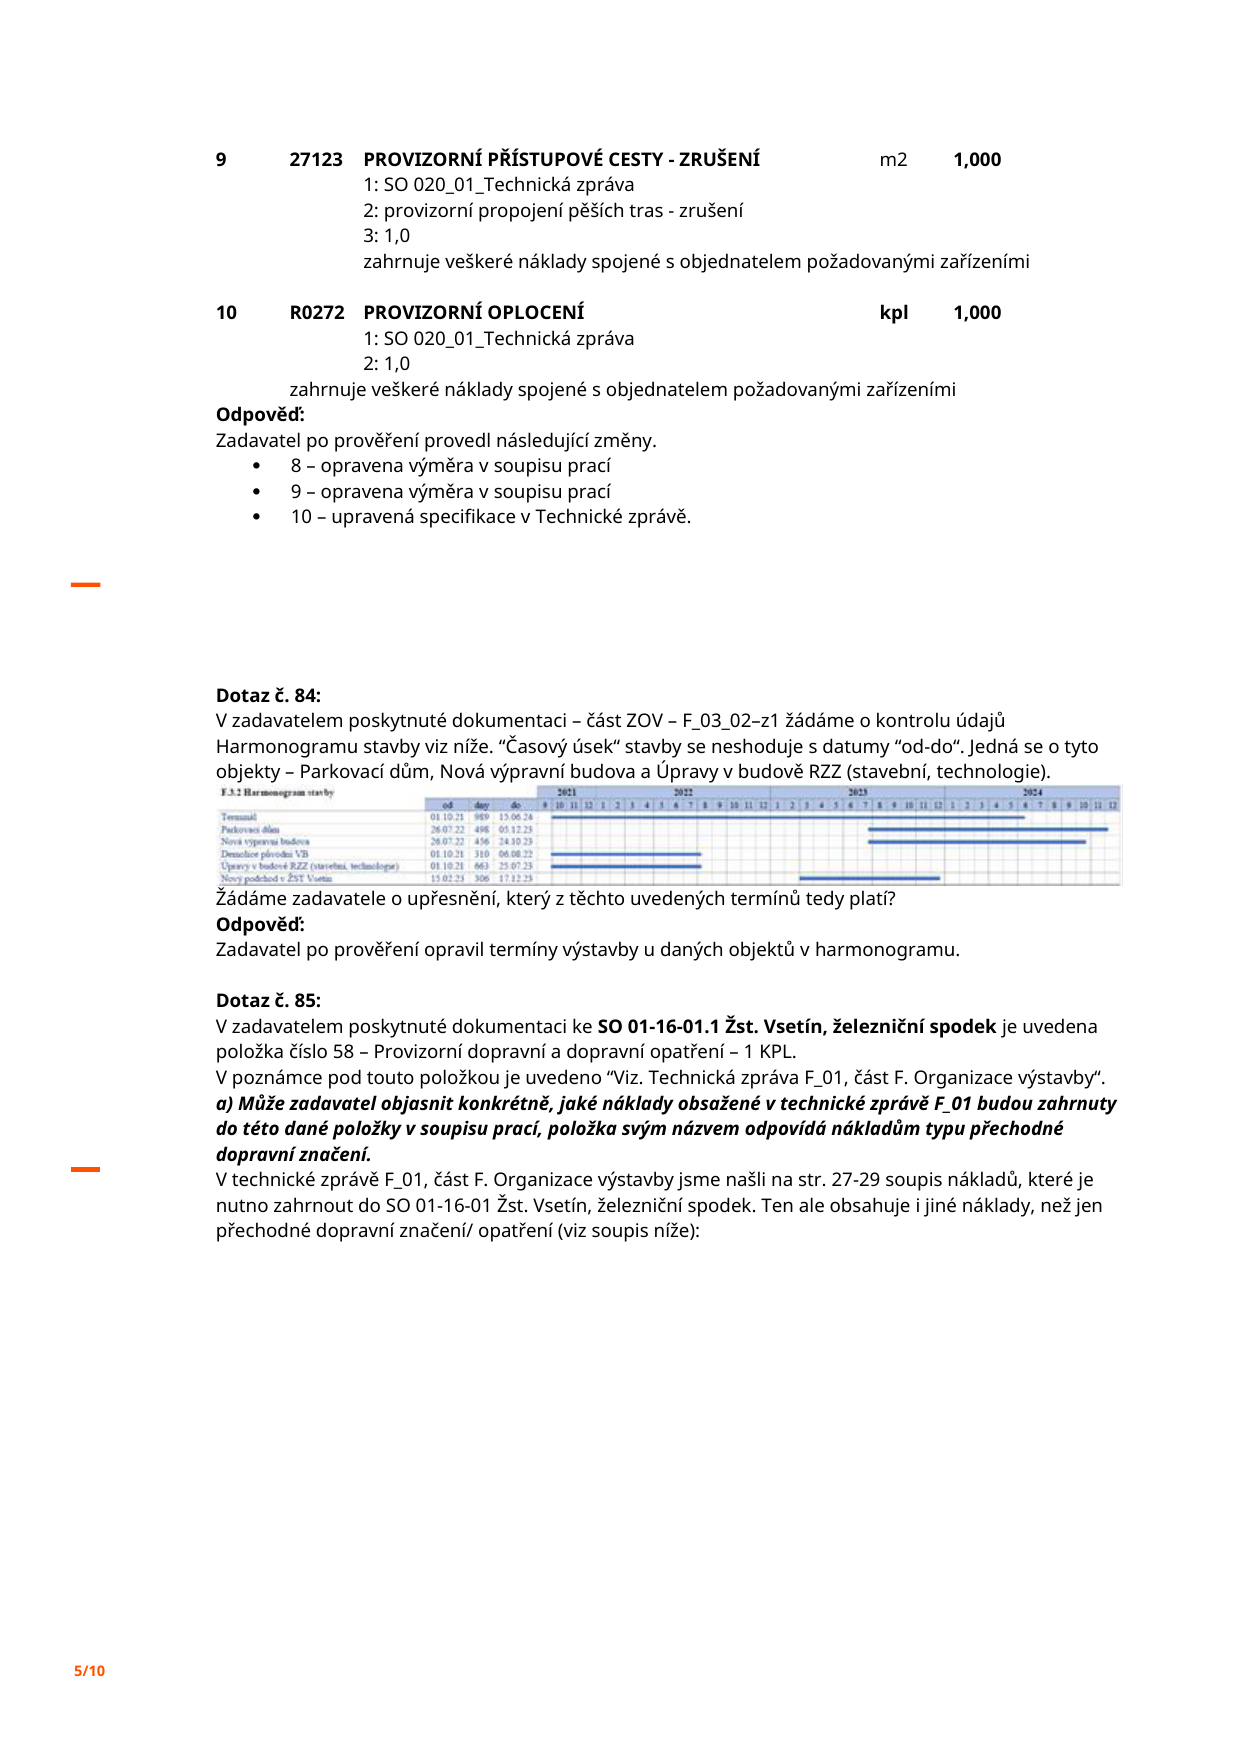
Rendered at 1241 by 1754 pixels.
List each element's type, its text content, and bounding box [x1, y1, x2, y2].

text a) Může zadavatel objasnit konkrétně, jaké náklady obsažené v technické zprávě F_01 budou zahrnuty do této dané položky v soupisu prací, položka svým názvem odpovídá nákladům typu přechodné dopravní značení. [216, 1090, 1122, 1166]
text V technické zprávě F_01, část F. Organizace výstavby jsme našli na str. 27-29 soupis nákladů, které je nutno zahrnout do SO 01-16-01 Žst. Vsetín, železniční spodek. Ten ale obsahuje i jiné náklady, než jen přechodné dopravní značení/ opatření (viz soupis níže): [216, 1166, 1122, 1243]
text Dotaz č. 84: [216, 682, 1122, 708]
text Odpověď: [216, 401, 1122, 427]
list 8 – opravena výměra v soupisu prací [253, 452, 1122, 478]
list 10 – upravená specifikace v Technické zprávě. [253, 503, 1122, 529]
text 1: SO 020_01_Technická zpráva [216, 325, 1122, 350]
text Odpověď: [216, 911, 1122, 937]
text Zadavatel po prověření provedl následující změny. [216, 427, 1122, 452]
text 3: 1,0 [216, 223, 1122, 248]
text V zadavatelem poskytnuté dokumentaci ke SO 01-16-01.1 Žst. Vsetín, železniční spodek je uvedena položka číslo 58 – Provizorní dopravní a dopravní opatření – 1 KPL. [216, 1013, 1122, 1064]
text V zadavatelem poskytnuté dokumentaci – část ZOV – F_03_02–z1 žádáme o kontrolu údajů Harmonogramu stavby viz níže. “Časový úsek“ stavby se neshoduje s datumy “od-do“. Jedná se o tyto objekty – Parkovací dům, Nová výpravní budova a Úpravy v budově RZZ (stavební, technologie). [216, 708, 1122, 784]
text 2: provizorní propojení pěších tras - zrušení [216, 197, 1122, 223]
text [216, 248, 1122, 274]
text 2: 1,0 [216, 350, 1122, 376]
text 10 R0272 PROVIZORNÍ OPLOCENÍ kpl 1,000 [216, 299, 1122, 325]
text 9 27123 PROVIZORNÍ PŘÍSTUPOVÉ CESTY - ZRUŠENÍ m2 1,000 [216, 146, 1122, 172]
text V poznámce pod touto položkou je uvedeno “Viz. Technická zpráva F_01, část F. Organizace výstavby“. [216, 1064, 1122, 1090]
list 9 – opravena výměra v soupisu prací [253, 478, 1122, 503]
text Dotaz č. 85: [216, 988, 1122, 1013]
text 1: SO 020_01_Technická zpráva [216, 172, 1122, 197]
text zahrnuje veškeré náklady spojené s objednatelem požadovanými zařízeními [216, 376, 1122, 401]
text Zadavatel po prověření opravil termíny výstavby u daných objektů v harmonogramu. [216, 937, 1122, 962]
text Žádáme zadavatele o upřesnění, který z těchto uvedených termínů tedy platí? [216, 886, 1122, 911]
